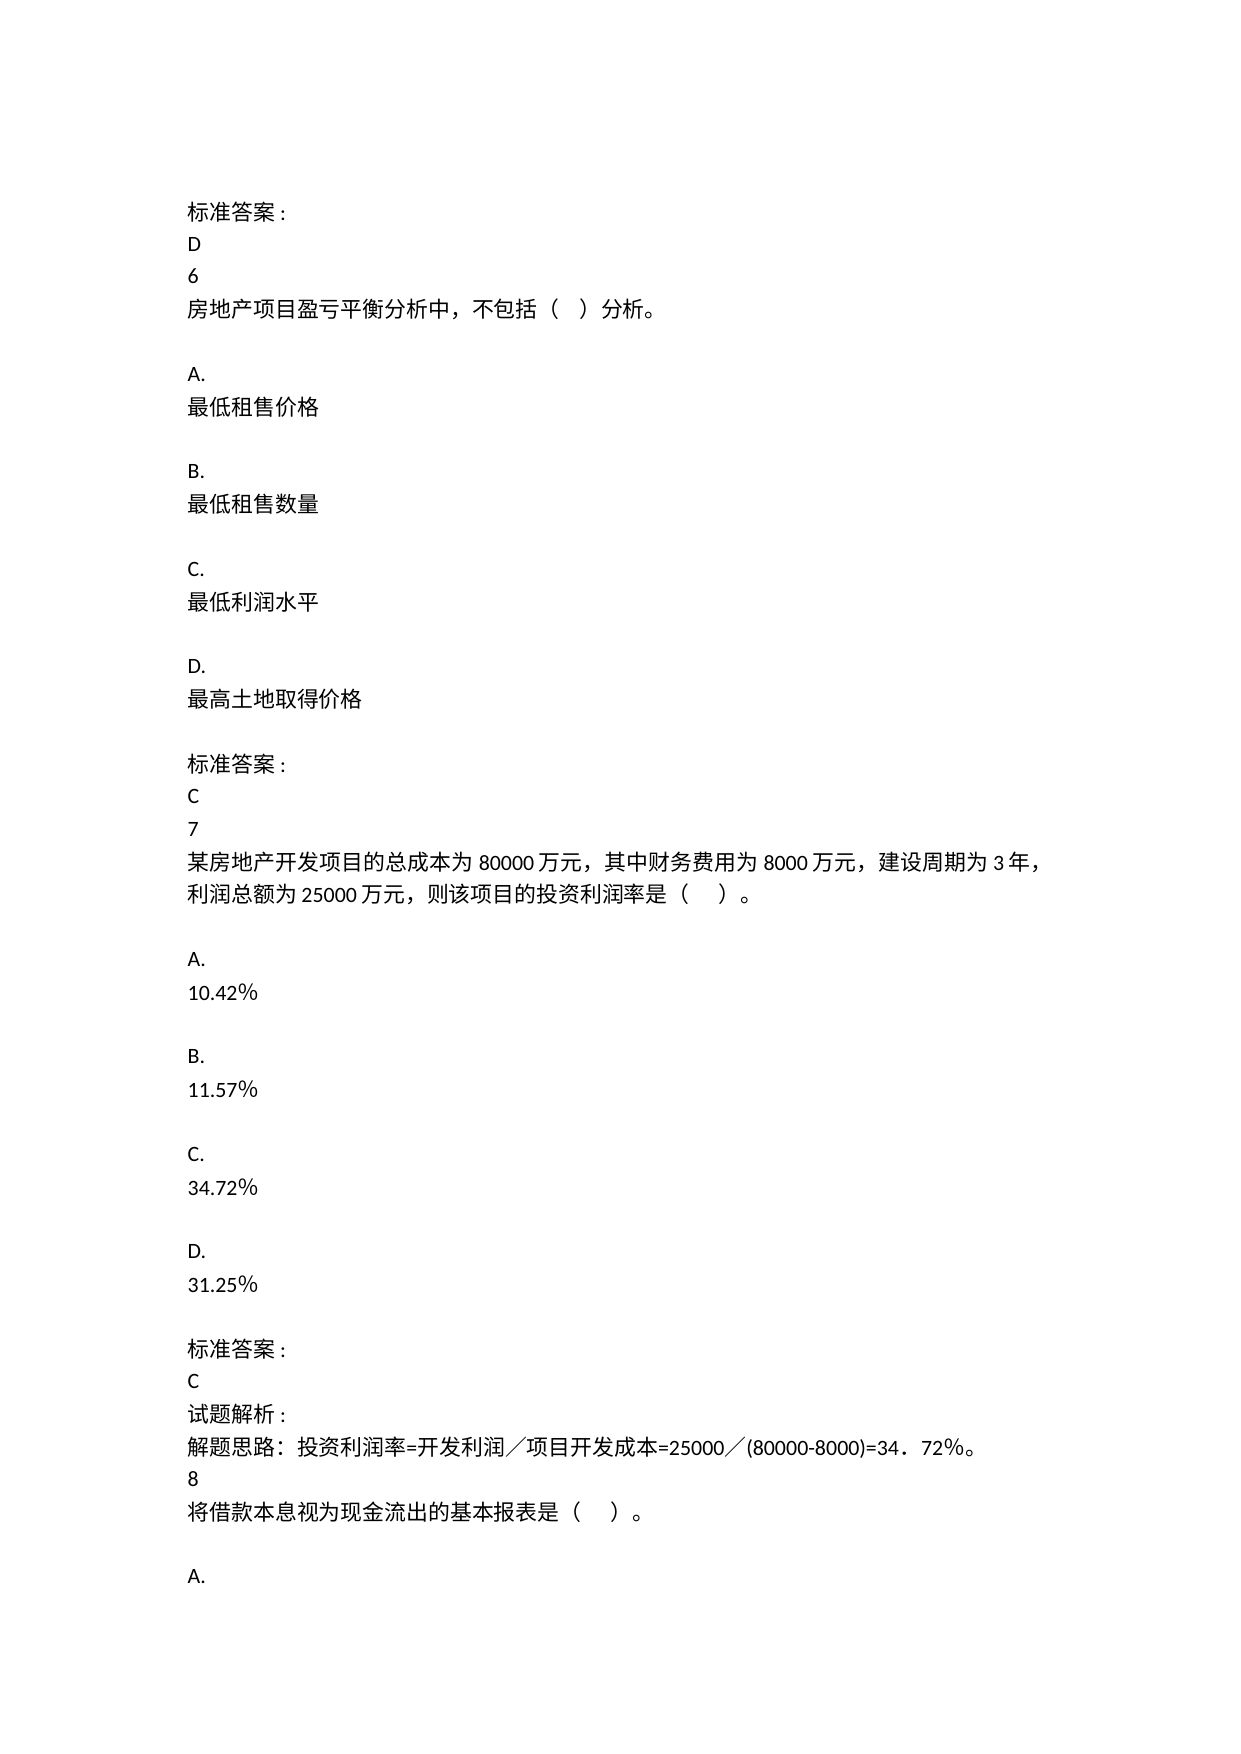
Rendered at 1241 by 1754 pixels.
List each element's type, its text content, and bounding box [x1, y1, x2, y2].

text C [187, 779, 1053, 812]
text 解题思路：投资利润率=开发利润／项目开发成本=25000／(80000-8000)=34．72％。 [187, 1429, 1053, 1462]
text C. [187, 552, 1053, 584]
text D. [187, 1234, 1053, 1267]
text 11.57％ [187, 1072, 1053, 1104]
text 10.42％ [187, 974, 1053, 1007]
text 标准答案 : [187, 1332, 1053, 1364]
text D [187, 227, 1053, 259]
text B. [187, 454, 1053, 487]
text A. [187, 357, 1053, 389]
text 最低利润水平 [187, 584, 1053, 617]
text 7 [187, 812, 1053, 844]
text 房地产项目盈亏平衡分析中，不包括（ ）分析。 [187, 292, 1053, 324]
text 6 [187, 259, 1053, 292]
text 某房地产开发项目的总成本为80000万元，其中财务费用为8000万元，建设周期为3年，利润总额为25000万元，则该项目的投资利润率是（ ）。 [187, 844, 1053, 909]
text 试题解析 : [187, 1397, 1053, 1429]
text 34.72％ [187, 1169, 1053, 1202]
text 将借款本息视为现金流出的基本报表是（ ）。 [187, 1494, 1053, 1527]
text 最低租售数量 [187, 487, 1053, 519]
text 标准答案 : [187, 194, 1053, 227]
text D. [187, 649, 1053, 682]
text 最低租售价格 [187, 389, 1053, 422]
text 最高土地取得价格 [187, 682, 1053, 714]
text A. [187, 942, 1053, 974]
text 31.25％ [187, 1267, 1053, 1299]
text B. [187, 1039, 1053, 1072]
text A. [187, 1559, 1053, 1592]
text C. [187, 1137, 1053, 1169]
text 标准答案 : [187, 747, 1053, 779]
text 8 [187, 1462, 1053, 1494]
text C [187, 1364, 1053, 1397]
